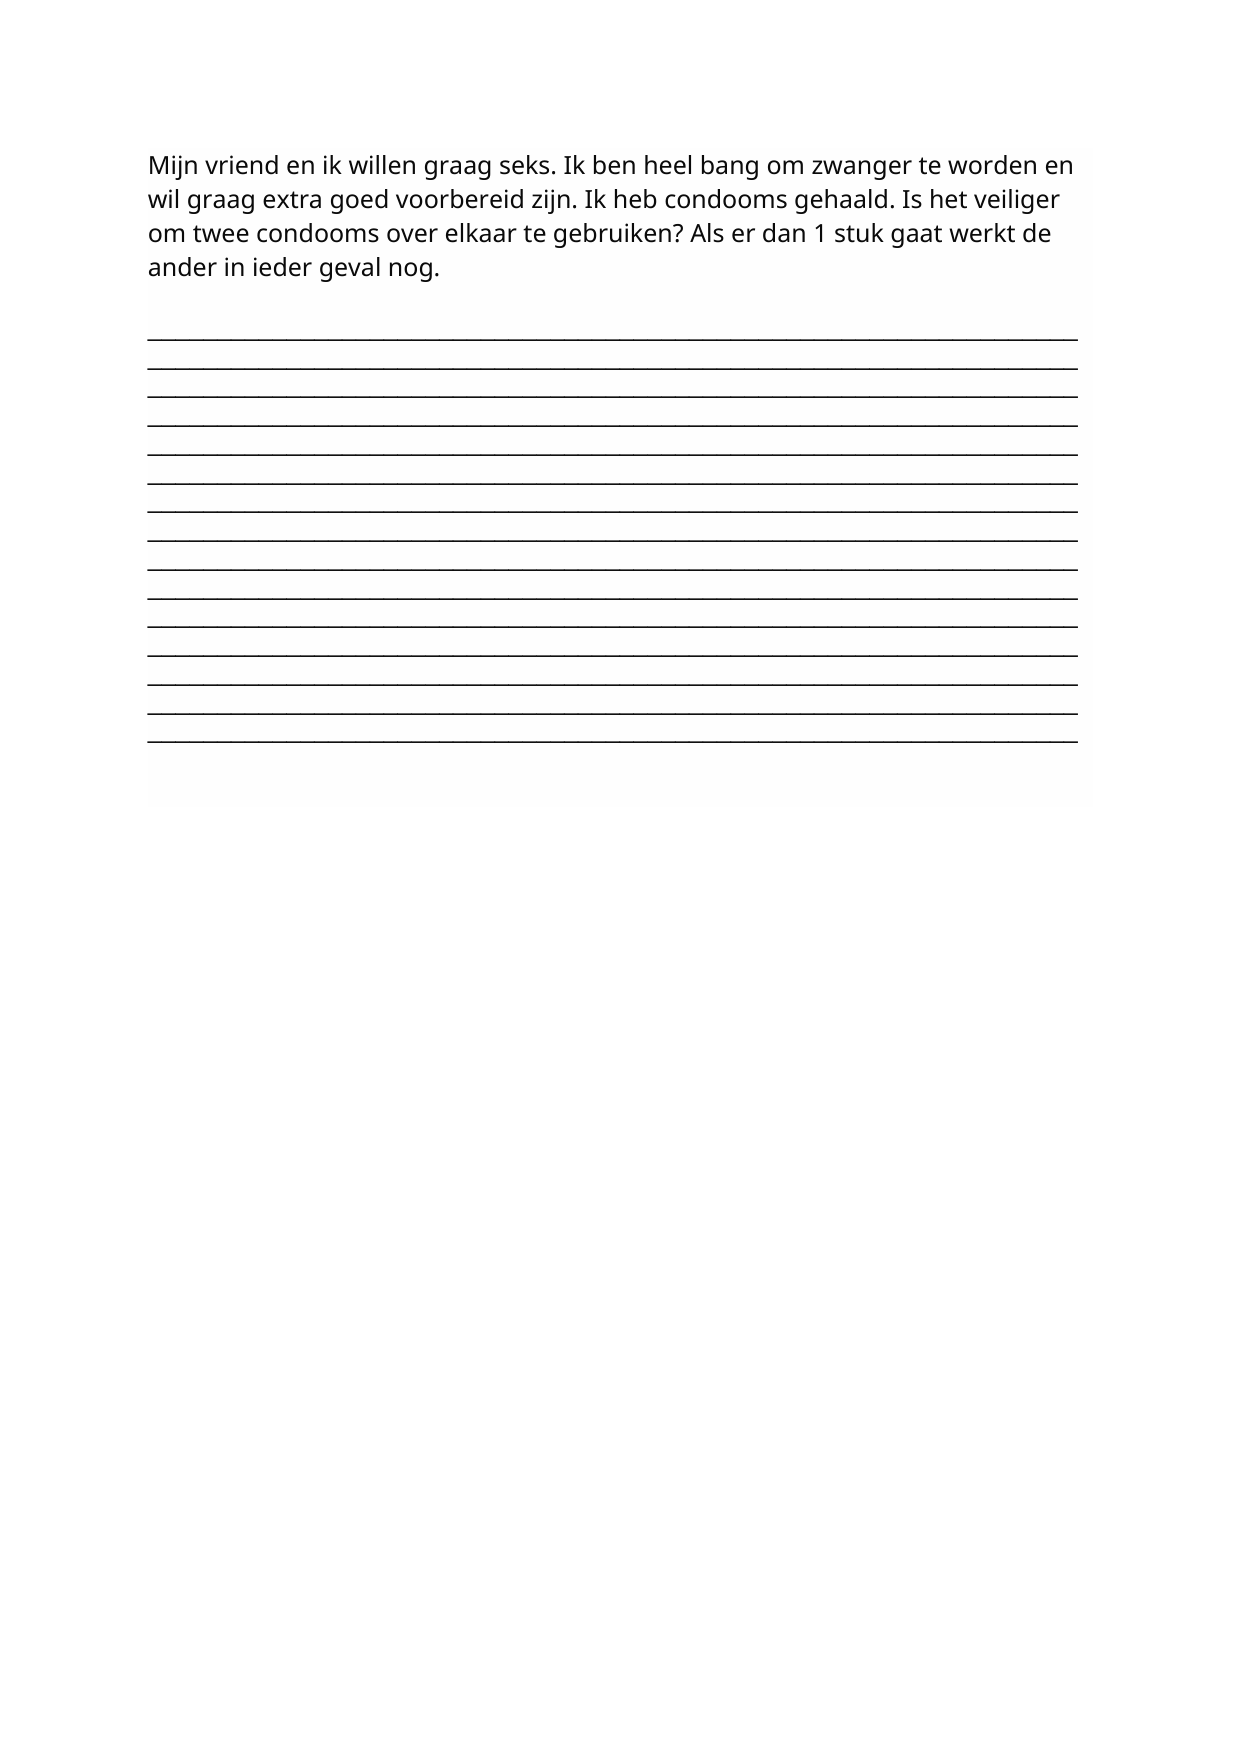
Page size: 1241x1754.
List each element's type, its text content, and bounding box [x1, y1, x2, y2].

text Mijn vriend en ik willen graag seks. Ik ben heel bang om zwanger te worden en wil graag extra goed voorbereid zijn. Ik heb condooms gehaald. Is het veiliger om twee condooms over elkaar te gebruiken? Als er dan 1 stuk gaat werkt de ander in ieder geval nog. [148, 148, 1093, 284]
text _____________________________________________________________________________________________________________________________________________________________________________________________________________________________________________________________________________________________________________________________________________________________________________________________________________________________________________________________________________________________________________________________________________________________________________________________________________________________________________________________________________________________________________________________________________________________________________________________________________________________________________________________________________________________________________________________________________________________________________________________________________________________________________ [148, 313, 1093, 744]
